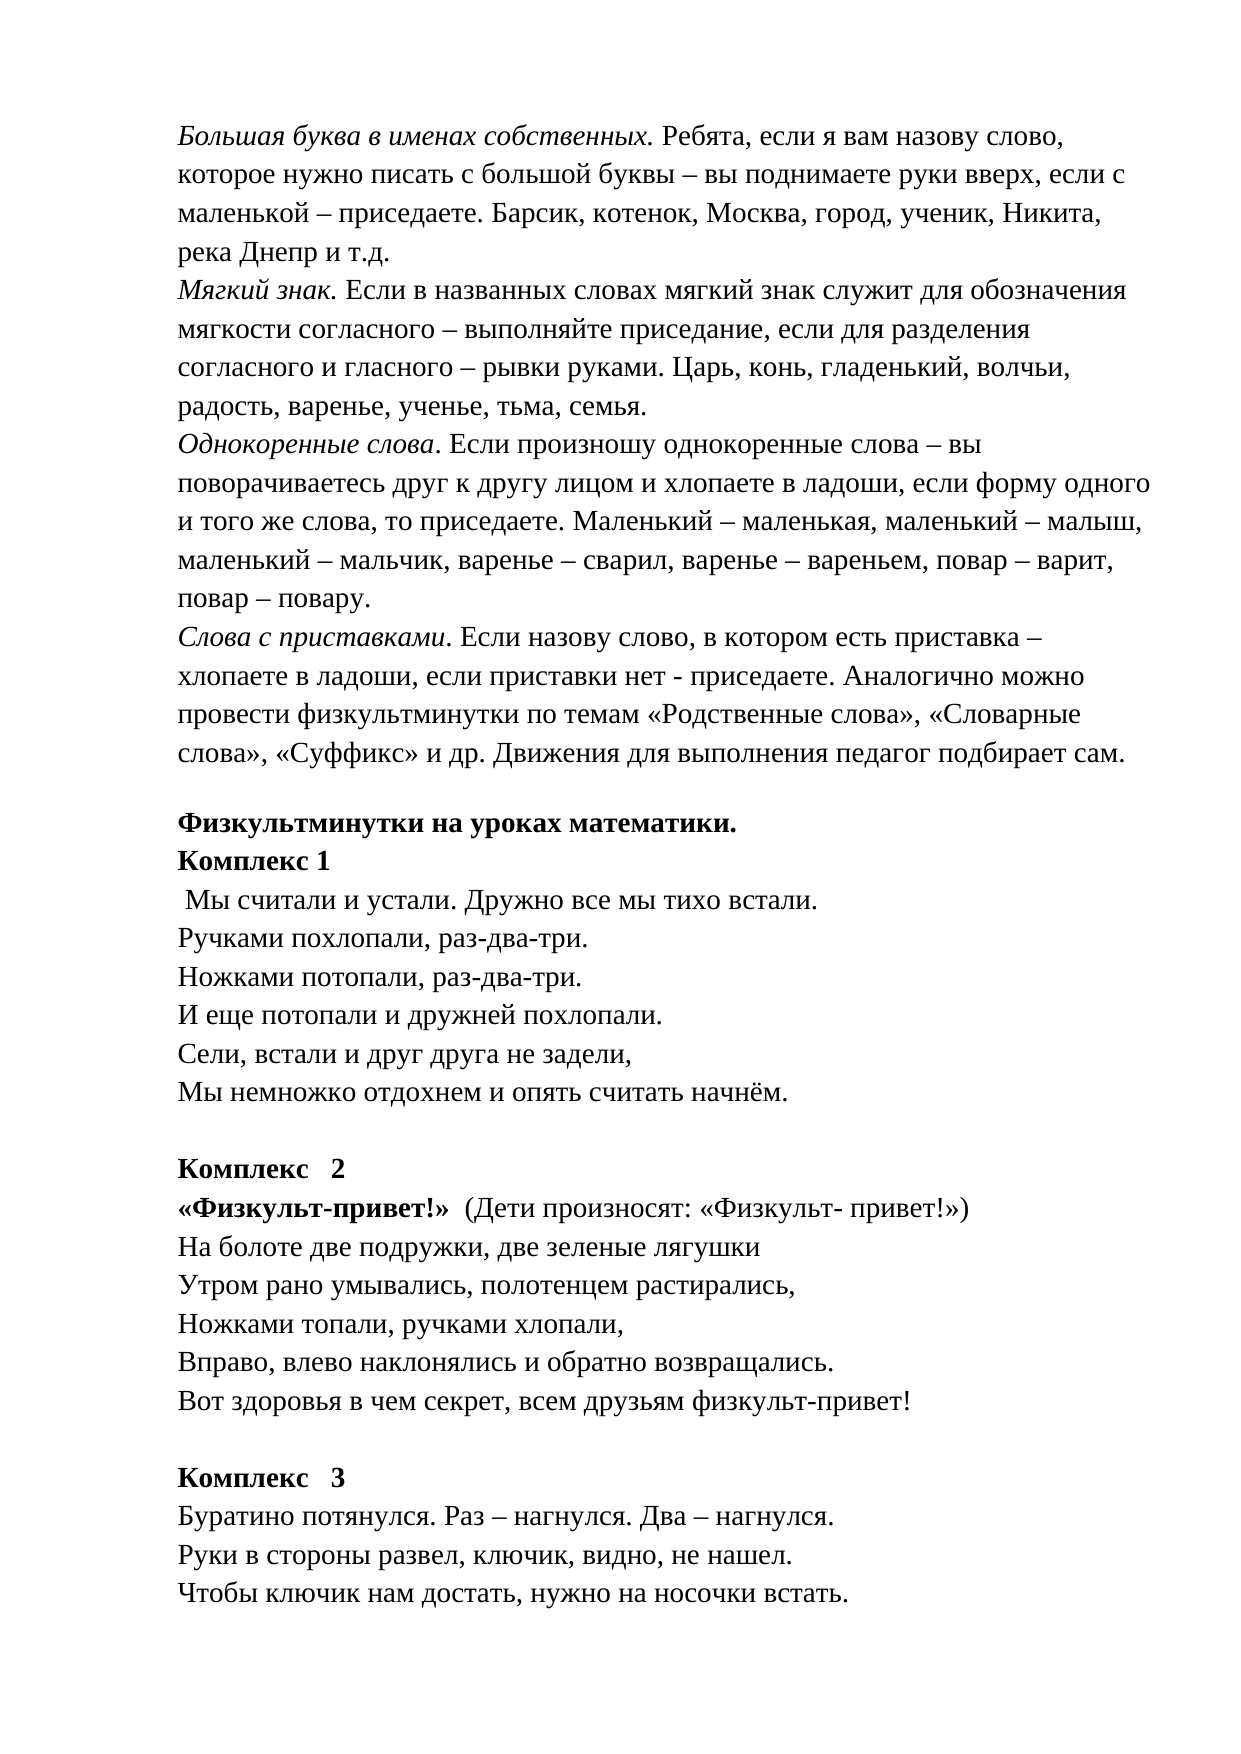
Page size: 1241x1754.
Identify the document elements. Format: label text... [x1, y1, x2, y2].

text Ножками потопали, раз-два-три. [177, 959, 1152, 992]
text Комплекс 2 [177, 1152, 1152, 1185]
text Комплекс 3 [177, 1460, 1152, 1493]
text Утром рано умывались, полотенцем растирались, [177, 1267, 1152, 1301]
text Мы немножко отдохнем и опять считать начнём. [177, 1074, 1152, 1108]
text Буратино потянулся. Раз – нагнулся. Два – нагнулся. [177, 1498, 1152, 1532]
text «Физкульт-привет!» (Дети произносят: «Физкульт- привет!») [177, 1190, 1152, 1224]
text Вот здоровья в чем секрет, всем друзьям физкульт-привет! [177, 1383, 1152, 1416]
text Физкультминутки на уроках математики. [177, 805, 1152, 838]
text Вправо, влево наклонялись и обратно возвращались. [177, 1344, 1152, 1378]
text Ручками похлопали, раз-два-три. [177, 920, 1152, 954]
text Мы считали и устали. Дружно все мы тихо встали. [177, 882, 1152, 915]
text Ножками топали, ручками хлопали, [177, 1306, 1152, 1339]
text Чтобы ключик нам достать, нужно на носочки встать. [177, 1576, 1152, 1609]
text Руки в стороны развел, ключик, видно, не нашел. [177, 1537, 1152, 1571]
text Сели, встали и друг друга не задели, [177, 1036, 1152, 1069]
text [177, 118, 1152, 801]
text И еще потопали и дружней похлопали. [177, 997, 1152, 1031]
text На болоте две подружки, две зеленые лягушки [177, 1229, 1152, 1262]
text Комплекс 1 [177, 843, 1152, 877]
